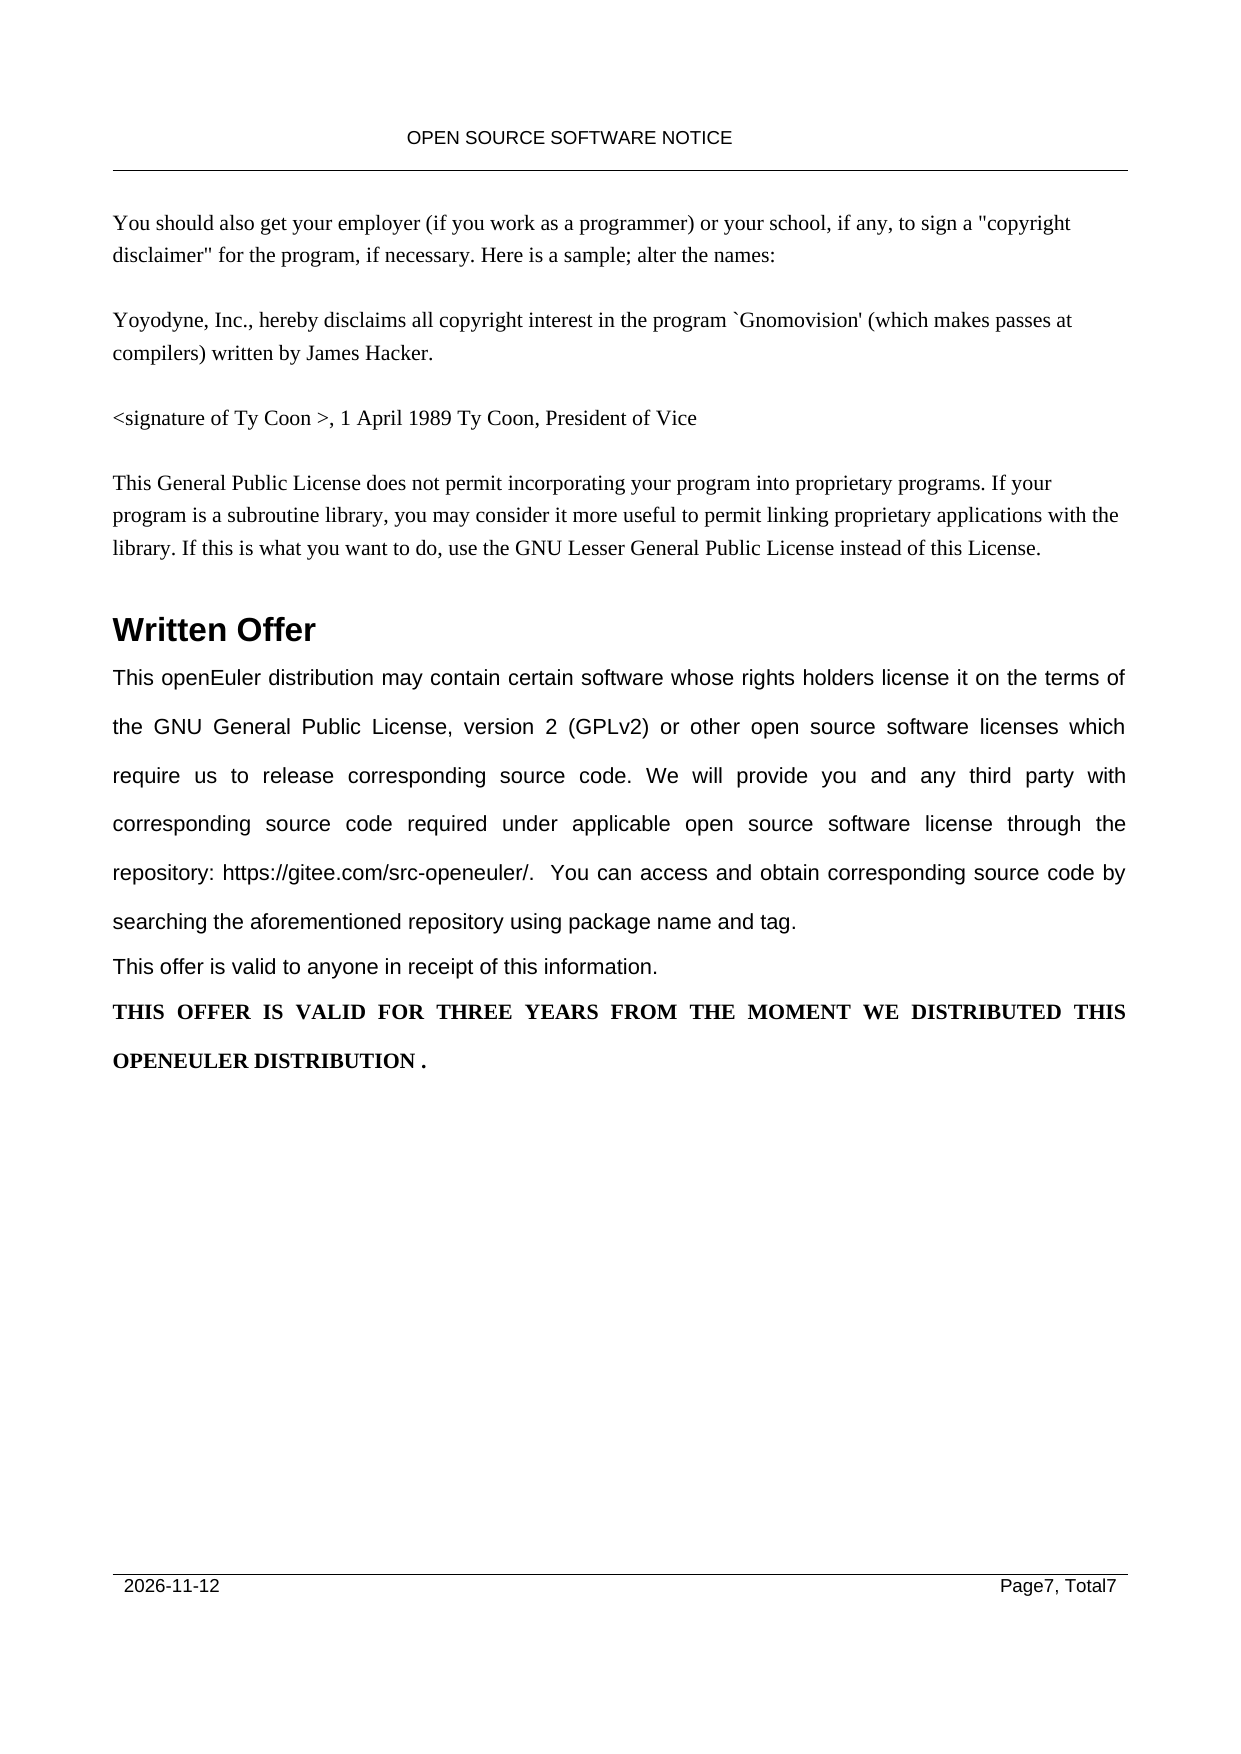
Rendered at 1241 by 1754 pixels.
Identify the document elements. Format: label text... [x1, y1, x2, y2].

text Yoyodyne, Inc., hereby disclaims all copyright interest in the program `Gnomovision' (which makes passes at compilers) written by James Hacker. [112, 304, 1128, 369]
text This openEuler distribution may contain certain software whose rights holders license it on the terms of the GNU General Public License, version 2 (GPLv2) or other open source software licenses which require us to release corresponding source code. We will provide you and any third party with corresponding source code required under applicable open source software license through the repository: https://gitee.com/src-openeuler/. You can access and obtain corresponding source code by searching the aforementioned repository using package name and tag. [112, 661, 1128, 938]
text This offer is valid to anyone in receipt of this information. [112, 950, 1128, 983]
text THIS OFFER IS VALID FOR THREE YEARS FROM THE MOMENT WE DISTRIBUTED THIS OPENEULER DISTRIBUTION . [112, 995, 1128, 1077]
text Written Offer [112, 596, 1128, 661]
text This General Public License does not permit incorporating your program into proprietary programs. If your program is a subroutine library, you may consider it more useful to permit linking proprietary applications with the library. If this is what you want to do, use the GNU Lesser General Public License instead of this License. [112, 466, 1128, 564]
text <signature of Ty Coon >, 1 April 1989 Ty Coon, President of Vice [112, 401, 1128, 434]
text You should also get your employer (if you work as a programmer) or your school, if any, to sign a "copyright disclaimer" for the program, if necessary. Here is a sample; alter the names: [112, 206, 1128, 271]
